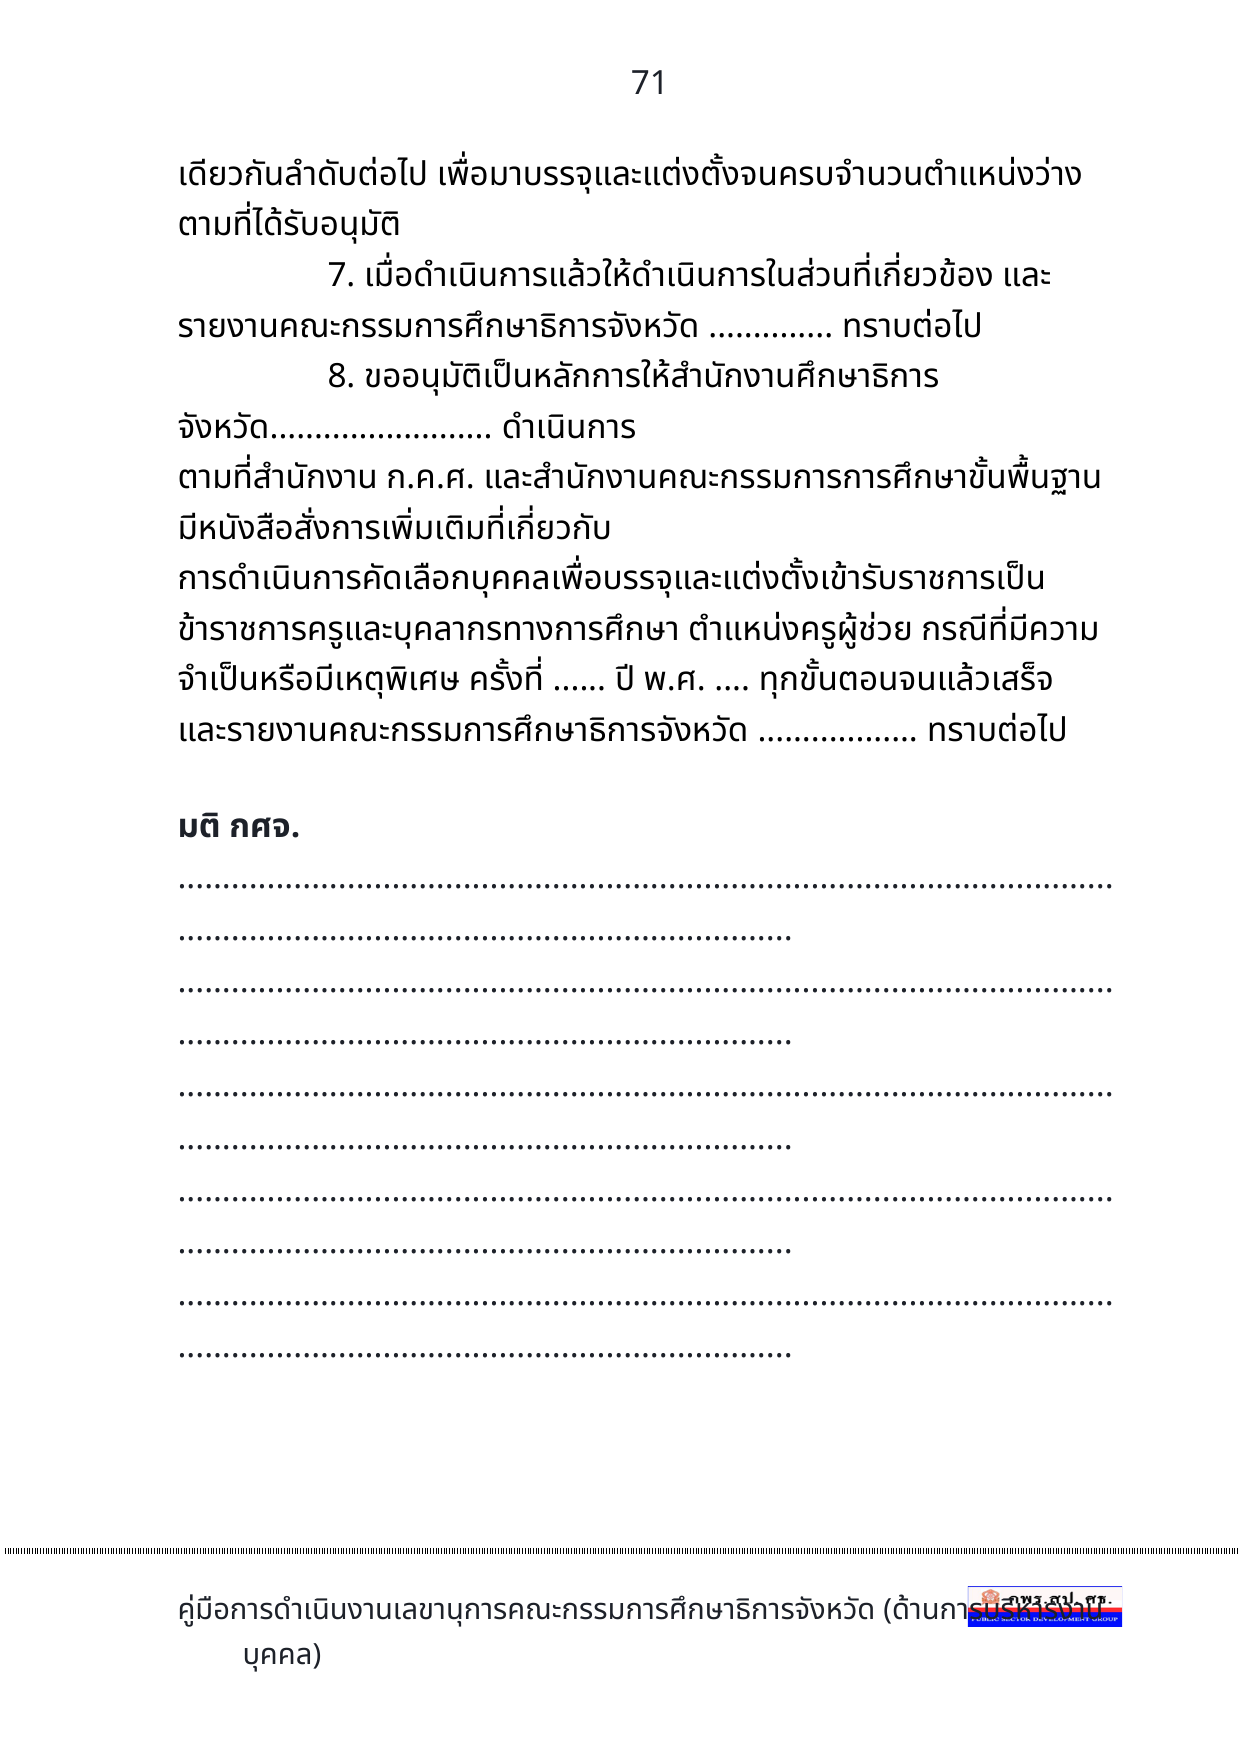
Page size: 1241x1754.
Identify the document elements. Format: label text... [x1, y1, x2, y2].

text .............................................................................................................................................................................. [177, 1270, 1122, 1368]
text มติ กศจ. [177, 802, 1122, 852]
text 7. เมื่อดำเนินการแล้วให้ดำเนินการในส่วนที่เกี่ยวข้อง และรายงานคณะกรรมการศึกษาธิการจังหวัด .............. ทราบต่อไป [177, 251, 1122, 352]
picture [967, 1586, 1123, 1627]
text .............................................................................................................................................................................. [177, 1166, 1122, 1263]
text .............................................................................................................................................................................. [177, 1061, 1122, 1159]
text 8. ขออนุมัติเป็นหลักการให้สำนักงานศึกษาธิการจังหวัด......................... ดำเนินการ ตามที่สำนักงาน ก.ค.ศ. และสำนักงานคณะกรรมการการศึกษาขั้นพื้นฐาน มีหนังสือสั่งการเพิ่มเติมที่เกี่ยวกับ การดำเนินการคัดเลือกบุคคลเพื่อบรรจุและแต่งตั้งเข้ารับราชการเป็นข้าราชการครูและบุคลากรทางการศึกษา ตำแหน่งครูผู้ช่วย กรณีที่มีความจำเป็นหรือมีเหตุพิเศษ ครั้งที่ ...... ปี พ.ศ. .... ทุกขั้นตอนจนแล้วเสร็จ และรายงานคณะกรรมการศึกษาธิการจังหวัด .................. ทราบต่อไป [177, 352, 1122, 756]
text .............................................................................................................................................................................. .............................................................................................................................................................................. [177, 852, 1122, 1054]
